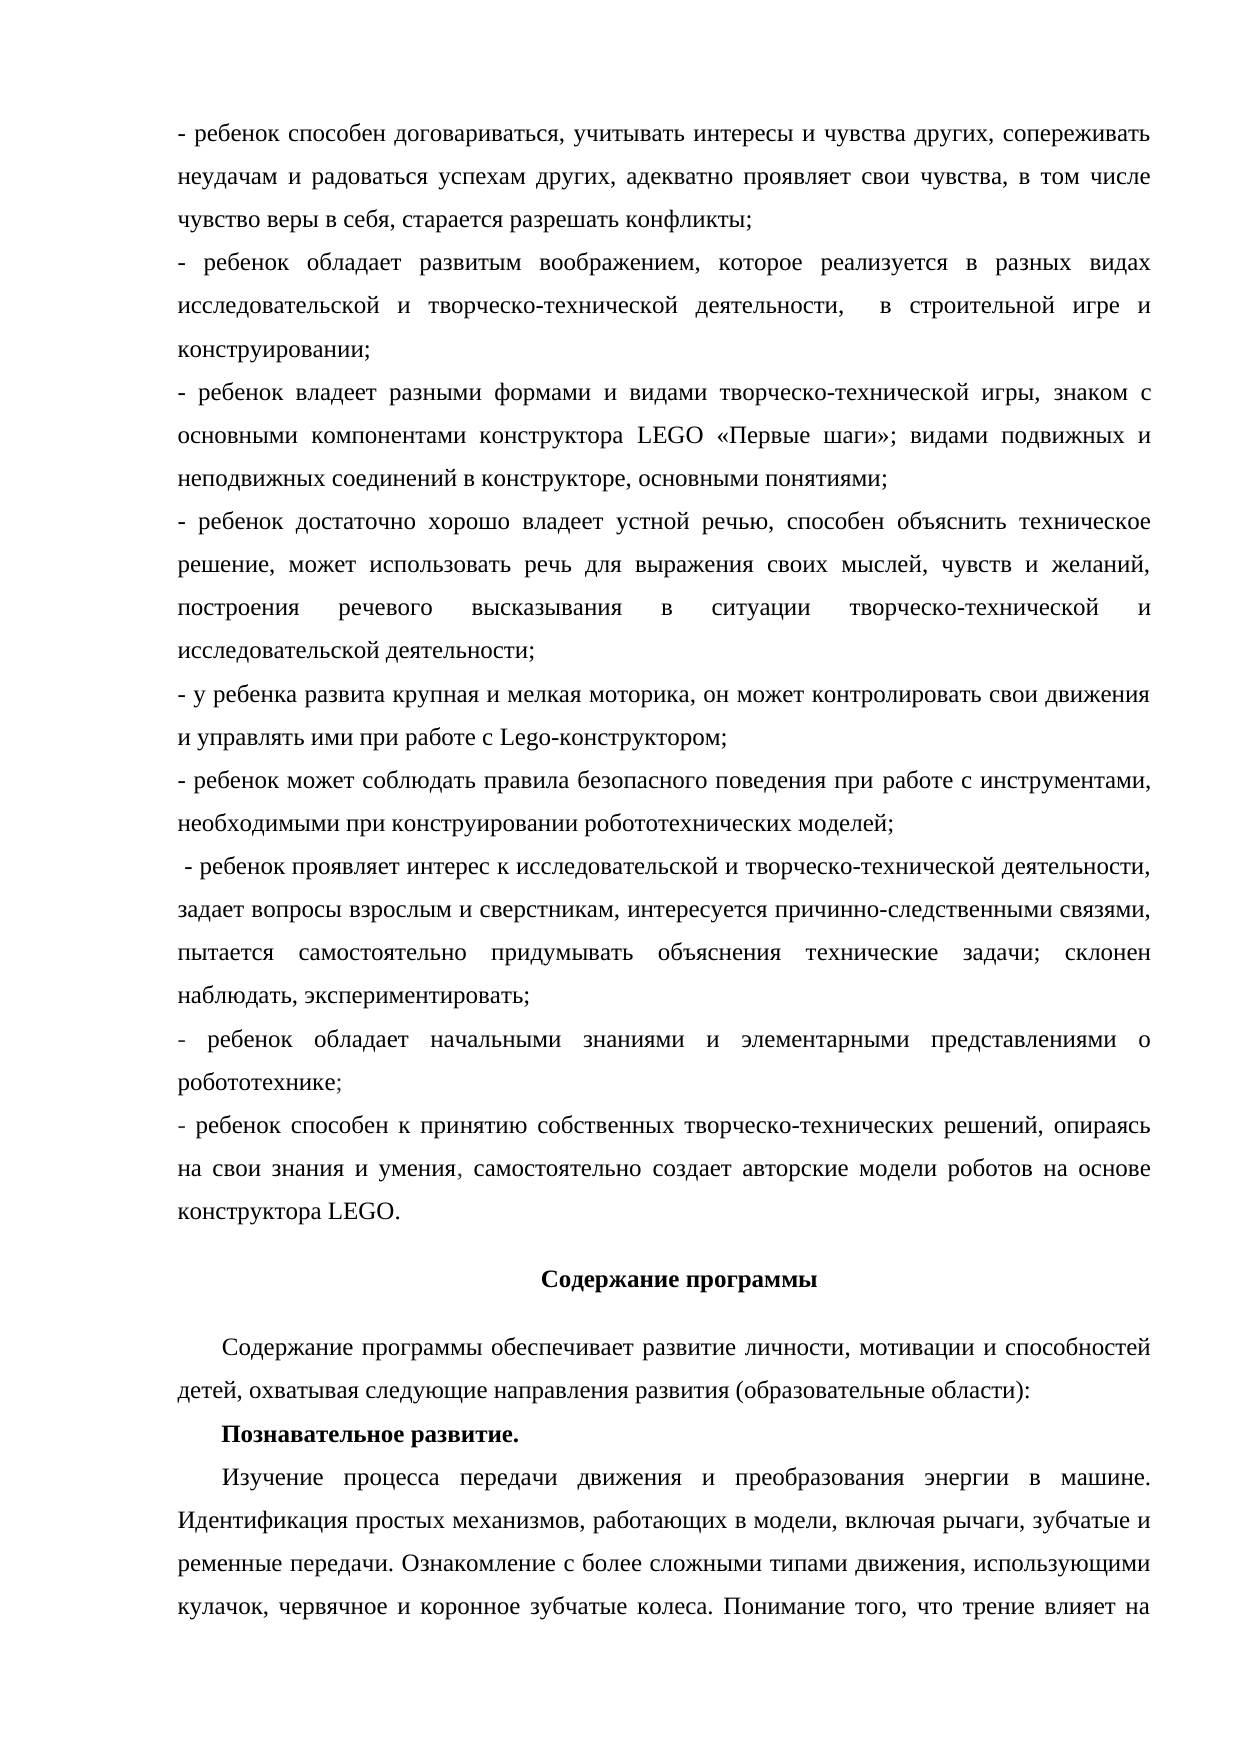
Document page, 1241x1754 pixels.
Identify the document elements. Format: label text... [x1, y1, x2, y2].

text - ребенок обладает развитым воображением, которое реализуется в разных видах исследовательской и творческо-технической деятельности, в строительной игре и конструировании; [177, 247, 1152, 362]
text Познавательное развитие. [177, 1419, 1152, 1447]
text - ребенок способен к принятию собственных творческо-технических решений, опираясь на свои знания и умения, самостоятельно создает авторские модели роботов на основе конструктора LEGO. [177, 1110, 1152, 1225]
text - ребенок проявляет интерес к исследовательской и творческо-технической деятельности, задает вопросы взрослым и сверстникам, интересуется причинно-следственными связями, пытается самостоятельно придумывать объяснения технические задачи; склонен наблюдать, экспериментировать; [177, 851, 1152, 1009]
text Содержание программы обеспечивает развитие личности, мотивации и способностей детей, охватывая следующие направления развития (образовательные области): [177, 1332, 1152, 1404]
text Содержание программы [207, 1264, 1152, 1293]
text - у ребенка развита крупная и мелкая моторика, он может контролировать свои движения и управлять ими при работе с Lego-конструктором; [177, 679, 1152, 751]
text - ребенок достаточно хорошо владеет устной речью, способен объяснить техническое решение, может использовать речь для выражения своих мыслей, чувств и желаний, построения речевого высказывания в ситуации творческо-технической и исследовательской деятельности; [177, 506, 1152, 664]
text - ребенок способен договариваться, учитывать интересы и чувства других, сопереживать неудачам и радоваться успехам других, адекватно проявляет свои чувства, в том числе чувство веры в себя, старается разрешать конфликты; [177, 118, 1152, 233]
text - ребенок может соблюдать правила безопасного поведения при работе с инструментами, необходимыми при конструировании робототехнических моделей; [177, 765, 1152, 837]
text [177, 1462, 1152, 1620]
text - ребенок владеет разными формами и видами творческо-технической игры, знаком с основными компонентами конструктора LEGO «Первые шаги»; видами подвижных и неподвижных соединений в конструкторе, основными понятиями; [177, 377, 1152, 492]
text - ребенок обладает начальными знаниями и элементарными представлениями о робототехнике; [177, 1024, 1152, 1096]
